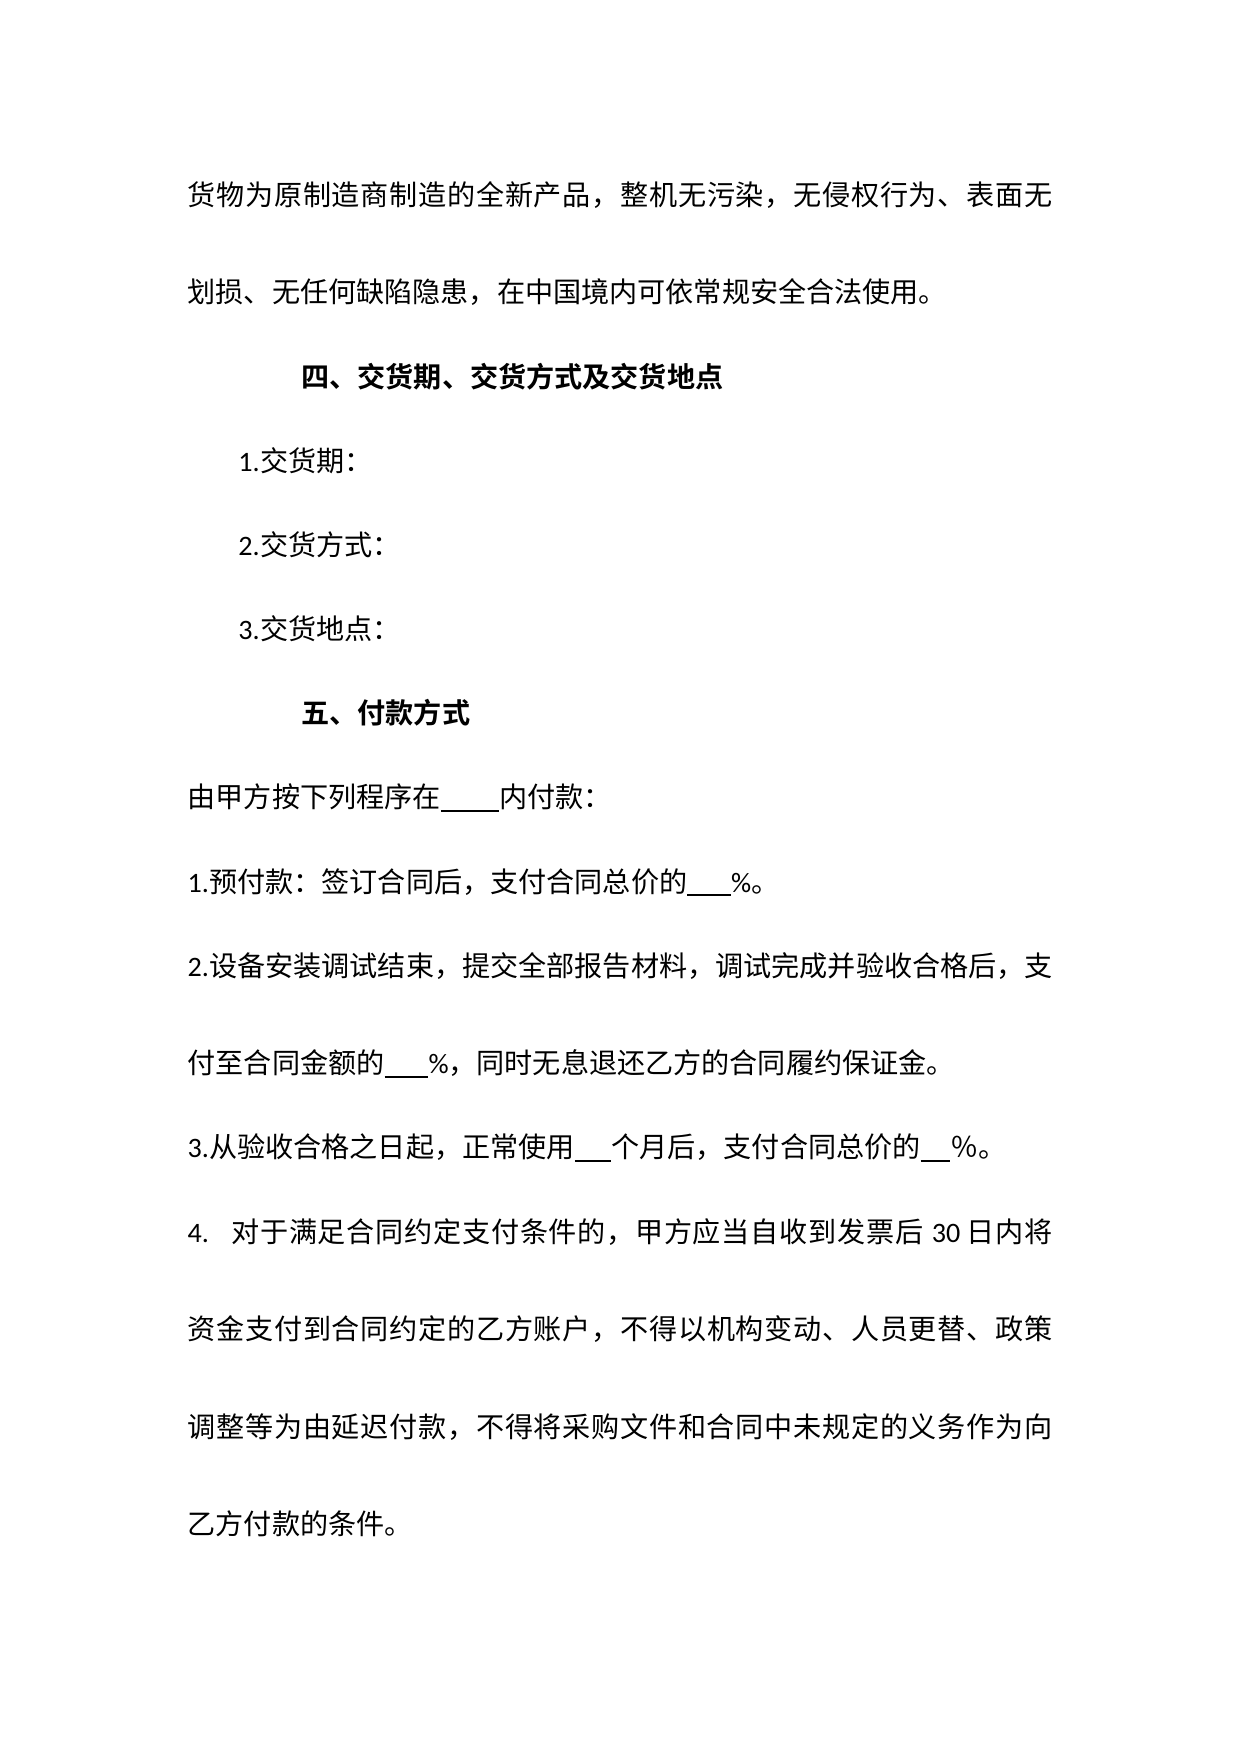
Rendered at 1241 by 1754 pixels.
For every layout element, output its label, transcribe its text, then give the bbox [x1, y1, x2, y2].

text 四、交货期、交货方式及交货地点 [301, 344, 1053, 409]
text 1.预付款：签订合同后，支付合同总价的 %。 [187, 849, 1053, 914]
text 五、付款方式 [301, 680, 1053, 745]
text 货物为原制造商制造的全新产品，整机无污染，无侵权行为、表面无划损、无任何缺陷隐患，在中国境内可依常规安全合法使用。 [187, 162, 1053, 324]
text 4. 对于满足合同约定支付条件的，甲方应当自收到发票后30日内将资金支付到合同约定的乙方账户，不得以机构变动、人员更替、政策调整等为由延迟付款，不得将采购文件和合同中未规定的义务作为向乙方付款的条件。 [187, 1199, 1053, 1556]
text 3.从验收合格之日起，正常使用 个月后，支付合同总价的 ％。 [187, 1114, 1053, 1179]
text 2.设备安装调试结束，提交全部报告材料，调试完成并验收合格后，支付至合同金额的 %，同时无息退还乙方的合同履约保证金。 [187, 933, 1053, 1095]
text 1.交货期： [187, 428, 1053, 493]
text 由甲方按下列程序在 内付款： [187, 764, 1053, 829]
text 2.交货方式： [187, 512, 1053, 577]
text 3.交货地点： [187, 596, 1053, 661]
